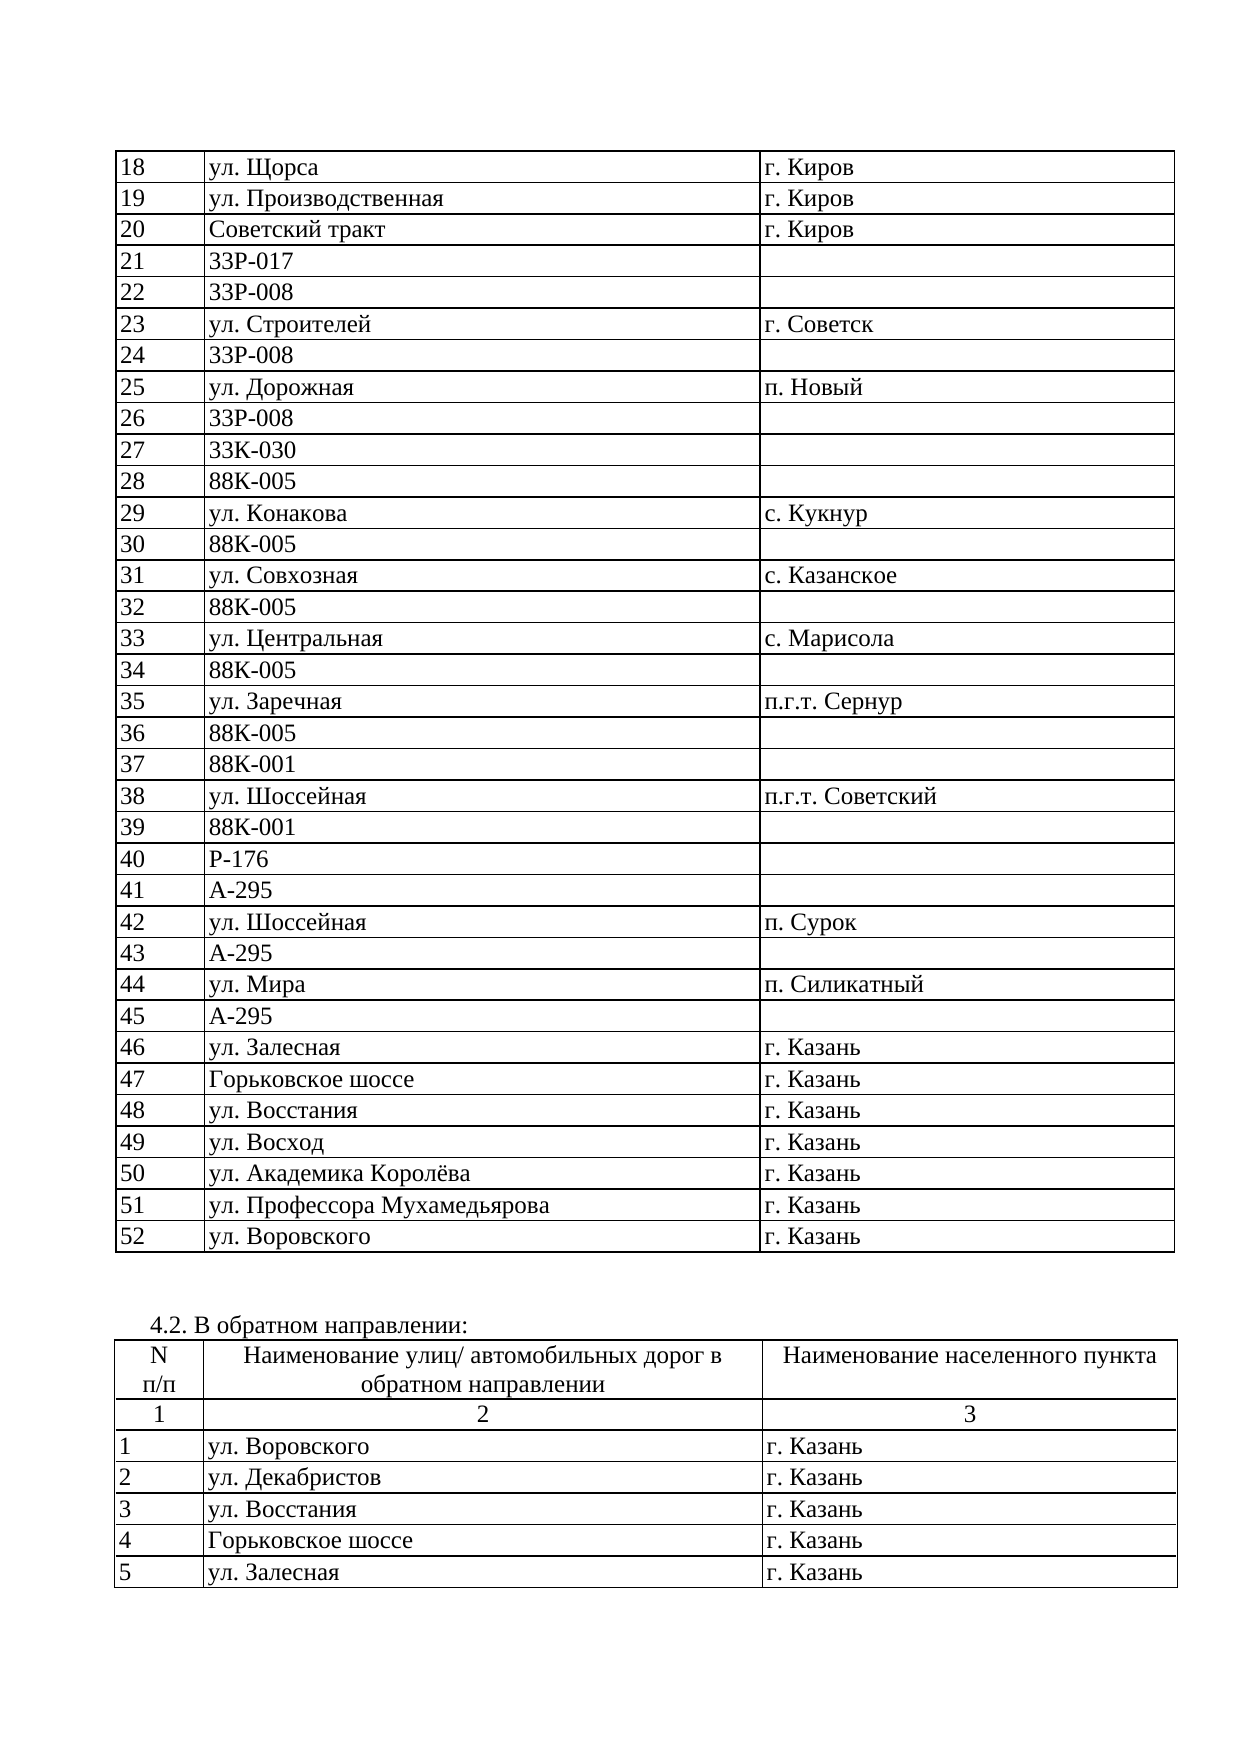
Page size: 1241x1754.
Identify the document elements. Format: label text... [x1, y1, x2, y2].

table_cell 1 [115, 1399, 203, 1429]
table_cell 45 [117, 1001, 204, 1031]
table_cell 33Р-008 [205, 340, 759, 370]
table_cell Советский тракт [205, 215, 759, 244]
table_cell 2 [115, 1462, 203, 1492]
table_cell ул. Профессора Мухамедьярова [205, 1190, 759, 1219]
table_cell [761, 938, 1174, 968]
table_cell ул. Декабристов [204, 1462, 762, 1492]
table_cell [761, 529, 1174, 559]
table_cell А-295 [205, 875, 759, 905]
table_cell 4 [115, 1525, 203, 1555]
table_cell 33 [117, 623, 204, 653]
table_cell ул. Строителей [205, 309, 759, 339]
table_cell 21 [117, 246, 204, 276]
table_cell 26 [117, 403, 204, 433]
table_cell п. Силикатный [761, 970, 1174, 999]
table_cell ул. Совхозная [205, 561, 759, 590]
table_cell г. Казань [761, 1127, 1174, 1157]
table_cell ул. Щорса [205, 152, 759, 181]
table_cell Р-176 [205, 844, 759, 873]
table_cell 2 [204, 1400, 762, 1429]
table_header Наименование улиц/ автомобильных дорог в обратном направлении [204, 1341, 762, 1398]
table_cell 88К-001 [205, 749, 759, 779]
table_cell [761, 435, 1174, 464]
table_cell 22 [117, 277, 204, 307]
table_cell 29 [117, 498, 204, 527]
table_cell 88К-005 [205, 718, 759, 748]
table_cell ул. Залесная [205, 1032, 759, 1062]
table_cell [761, 277, 1174, 307]
table_cell 33Р-008 [205, 403, 759, 433]
table_header Наименование населенного пункта [763, 1341, 1177, 1398]
table_cell [761, 466, 1174, 496]
table_cell 1 [115, 1430, 203, 1461]
table_cell 34 [117, 655, 204, 685]
table_cell ул. Шоссейная [205, 907, 759, 936]
table_cell А-295 [205, 938, 759, 968]
table_cell ул. Шоссейная [205, 781, 759, 811]
table_cell 88К-005 [205, 592, 759, 622]
table_cell 41 [117, 875, 204, 905]
table_header N п/п [115, 1341, 203, 1398]
table_cell 88К-001 [205, 812, 759, 842]
table_cell 25 [117, 372, 204, 402]
table_cell г. Казань [761, 1158, 1174, 1188]
table_cell ул. Восход [205, 1127, 759, 1157]
table_cell 3 [763, 1398, 1177, 1429]
table_cell 33Р-017 [205, 246, 759, 276]
table_cell 42 [117, 907, 204, 936]
table_cell 37 [117, 749, 204, 779]
table_cell 33К-030 [205, 435, 759, 464]
table_cell ул. Центральная [205, 623, 759, 653]
table_cell ул. Залесная [204, 1557, 762, 1587]
table_cell 49 [117, 1127, 204, 1157]
table_cell [761, 718, 1174, 748]
table_cell 28 [117, 466, 204, 496]
table_cell г. Казань [761, 1032, 1174, 1062]
table_cell 47 [117, 1064, 204, 1094]
table_cell 88К-005 [205, 529, 759, 559]
table_cell ул. Академика Королёва [205, 1158, 759, 1188]
table_cell 88К-005 [205, 466, 759, 496]
table_cell [761, 749, 1174, 779]
table_cell 40 [117, 844, 204, 873]
table_cell [761, 340, 1174, 370]
table_cell г. Советск [761, 309, 1174, 339]
table_cell 24 [117, 340, 204, 370]
table_cell [761, 403, 1174, 433]
table_cell г. Казань [761, 1221, 1174, 1251]
table_cell 32 [117, 592, 204, 622]
table_cell [761, 812, 1174, 842]
table_cell [761, 875, 1174, 905]
table_cell ул. Воровского [205, 1221, 759, 1251]
table_cell п. Новый [761, 372, 1174, 402]
table_cell 27 [117, 435, 204, 464]
table_cell г. Киров [761, 215, 1174, 244]
table_cell г. Казань [761, 1095, 1174, 1125]
table_cell г. Киров [761, 183, 1174, 213]
table_cell ул. Заречная [205, 686, 759, 716]
table_cell 18 [117, 152, 204, 181]
table_cell Горьковское шоссе [205, 1064, 759, 1094]
table_cell ул. Конакова [205, 498, 759, 527]
table_cell ул. Дорожная [205, 372, 759, 402]
table_cell п.г.т. Сернур [761, 686, 1174, 716]
table_cell г. Казань [763, 1429, 1177, 1461]
table_cell с. Казанское [761, 561, 1174, 590]
table_cell с. Кукнур [761, 498, 1174, 527]
table_cell [761, 592, 1174, 622]
table_cell 48 [117, 1095, 204, 1125]
table_cell ул. Мира [205, 970, 759, 999]
table_cell 20 [117, 215, 204, 244]
table_cell 30 [117, 529, 204, 559]
table_cell г. Казань [763, 1524, 1177, 1555]
table_cell 23 [117, 309, 204, 339]
table_cell 88К-005 [205, 655, 759, 685]
table_cell ул. Восстания [204, 1494, 762, 1524]
table_cell г. Казань [763, 1555, 1177, 1587]
table_cell ул. Воровского [204, 1431, 762, 1461]
table_cell ул. Производственная [205, 183, 759, 213]
table_cell 5 [115, 1556, 203, 1587]
table_cell 38 [117, 781, 204, 811]
table_cell г. Казань [763, 1492, 1177, 1524]
text 4.2. В обратном направлении: [150, 1310, 1090, 1339]
table_cell 44 [117, 970, 204, 999]
table_cell 31 [117, 561, 204, 590]
table_cell ул. Восстания [205, 1095, 759, 1125]
table_cell 50 [117, 1158, 204, 1188]
table_cell 51 [117, 1190, 204, 1219]
table_cell п. Сурок [761, 907, 1174, 936]
table_cell 33Р-008 [205, 277, 759, 307]
table_cell [761, 1001, 1174, 1031]
table_cell г. Казань [761, 1064, 1174, 1094]
table_cell с. Марисола [761, 623, 1174, 653]
table_cell 52 [117, 1221, 204, 1251]
table_cell 43 [117, 938, 204, 968]
table_cell 46 [117, 1032, 204, 1062]
table_cell [761, 655, 1174, 685]
table_cell 35 [117, 686, 204, 716]
table_cell 36 [117, 718, 204, 748]
table_cell 19 [117, 183, 204, 213]
table_cell г. Казань [761, 1190, 1174, 1219]
table_cell [761, 246, 1174, 276]
table_cell п.г.т. Советский [761, 781, 1174, 811]
table_cell [761, 844, 1174, 873]
table_cell 39 [117, 812, 204, 842]
table_cell г. Киров [761, 152, 1174, 181]
table_cell 3 [115, 1493, 203, 1524]
table_cell Горьковское шоссе [204, 1525, 762, 1555]
table_cell г. Казань [763, 1461, 1177, 1492]
table_cell А-295 [205, 1001, 759, 1031]
